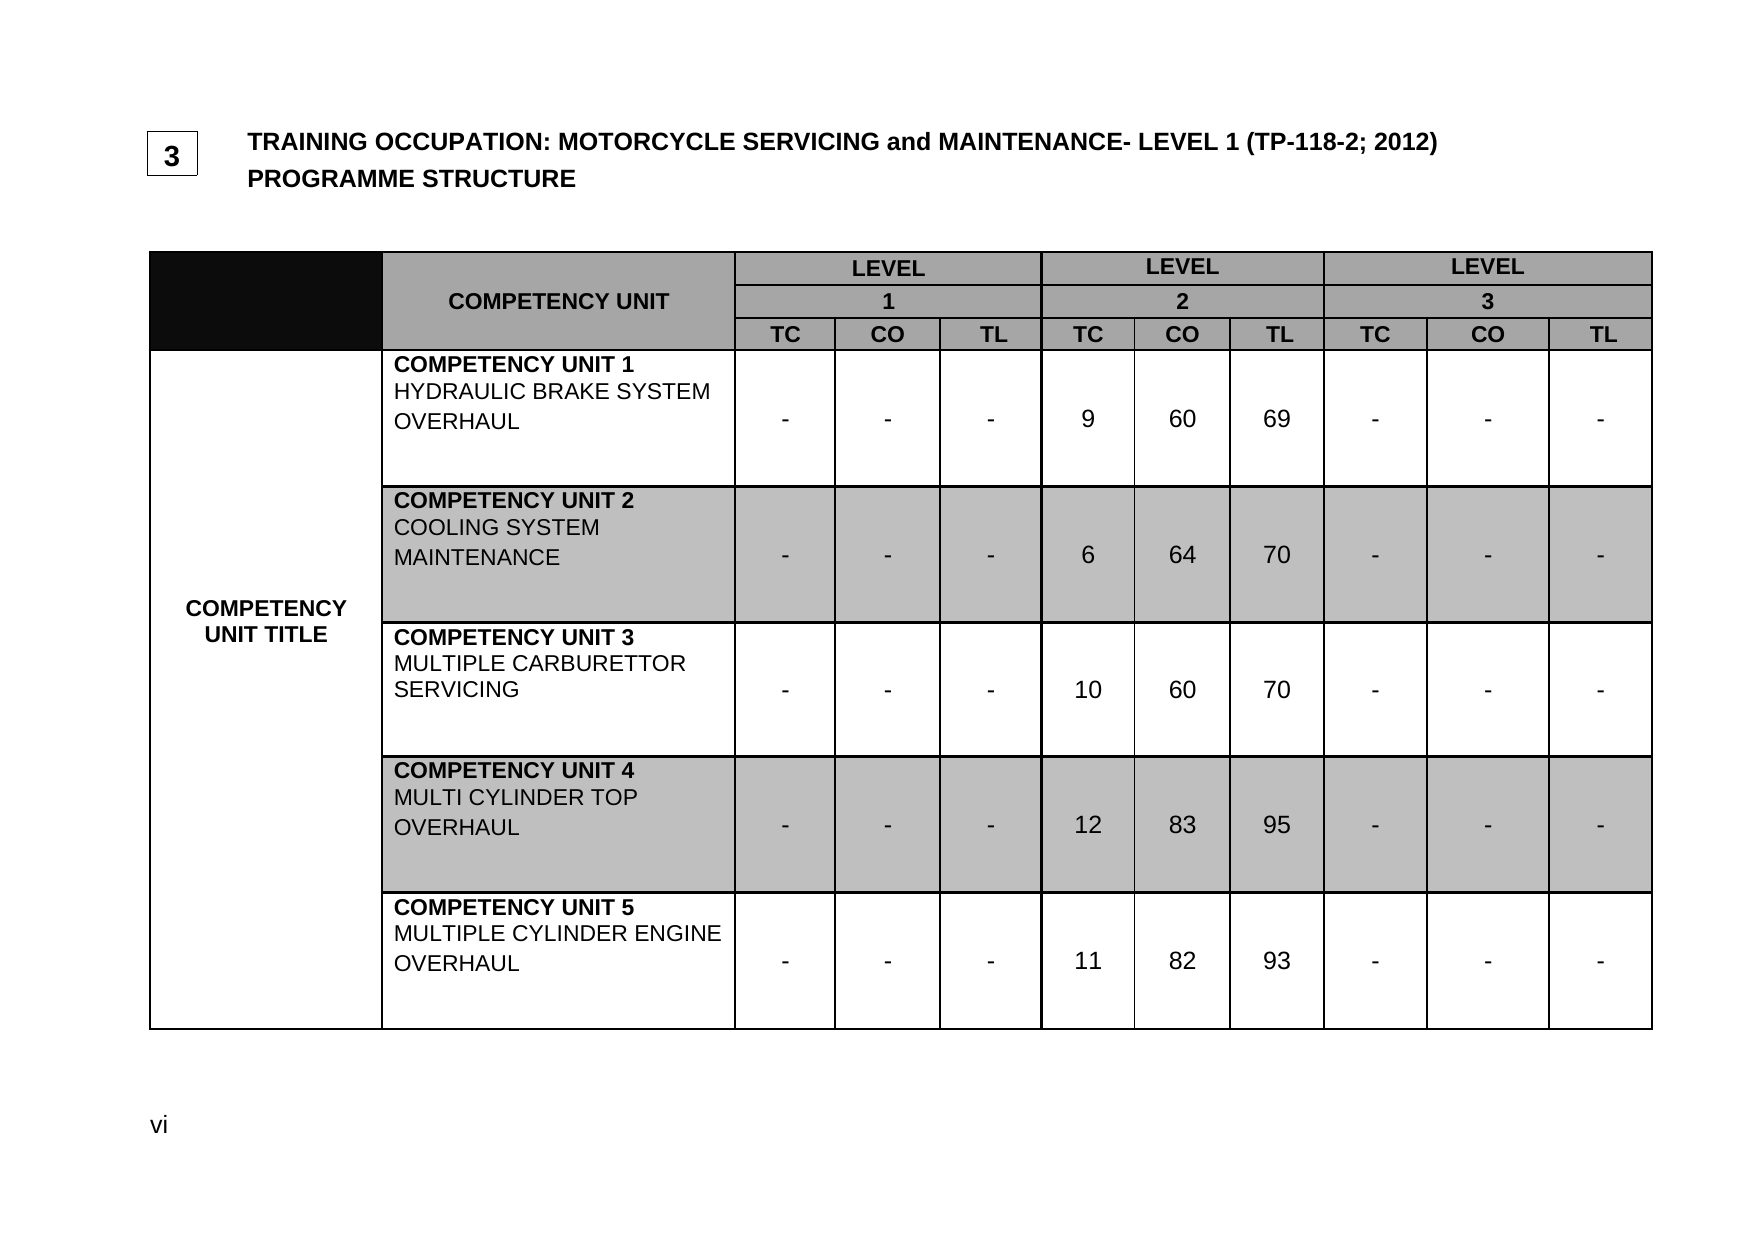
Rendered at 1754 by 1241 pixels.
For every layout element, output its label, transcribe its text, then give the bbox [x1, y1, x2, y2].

table_cell 82 [1135, 894, 1229, 1027]
table_cell - [1428, 488, 1548, 621]
table_cell 3 [1325, 286, 1651, 317]
table_cell - [1325, 488, 1426, 621]
table_cell COMPETENCY UNIT TITLE [151, 351, 381, 891]
table_cell TL [1550, 319, 1651, 349]
table_cell - [836, 488, 939, 621]
table_cell - [836, 624, 939, 755]
table_cell - [941, 351, 1040, 485]
table_cell - [1550, 488, 1651, 621]
table_header LEVEL [1325, 253, 1651, 284]
table_cell - [736, 758, 834, 891]
table_cell TC [736, 319, 834, 349]
table_cell CO [1428, 319, 1548, 349]
table_cell - [1428, 624, 1548, 755]
table_cell 69 [1231, 351, 1323, 485]
table_cell 93 [1231, 894, 1323, 1027]
table_cell - [1428, 351, 1548, 485]
table_cell 70 [1231, 624, 1323, 755]
table_cell 11 [1043, 894, 1134, 1027]
table_cell - [1550, 758, 1651, 891]
table_cell 95 [1231, 758, 1323, 891]
table_cell 70 [1231, 488, 1323, 621]
table_cell - [941, 758, 1040, 891]
table_cell - [1325, 758, 1426, 891]
table_cell - [836, 758, 939, 891]
table_cell TC [1325, 319, 1426, 349]
table_cell - [1550, 351, 1651, 485]
table_cell - [941, 894, 1040, 1027]
table_cell - [1325, 351, 1426, 485]
table_cell 2 [1043, 286, 1323, 317]
table_cell - [941, 624, 1040, 755]
table_cell CO [836, 319, 939, 349]
table_cell 83 [1135, 758, 1229, 891]
table_header LEVEL [1043, 253, 1323, 284]
table_header COMPETENCY UNIT [383, 253, 734, 349]
table_cell - [941, 488, 1040, 621]
table_cell COMPETENCY UNIT 2 COOLING SYSTEM MAINTENANCE [383, 488, 734, 621]
table_header LEVEL [736, 253, 1040, 284]
table_cell TC [1043, 319, 1134, 349]
table_cell - [1550, 624, 1651, 755]
table_cell - [836, 894, 939, 1027]
table_cell [151, 891, 381, 1027]
table_cell 1 [736, 286, 1040, 317]
table_cell - [736, 894, 834, 1027]
table_cell TL [941, 319, 1040, 349]
table_cell - [1428, 758, 1548, 891]
table_cell - [836, 351, 939, 485]
table_cell - [1428, 894, 1548, 1027]
table_cell 60 [1135, 351, 1229, 485]
table_cell - [736, 351, 834, 485]
table_cell 60 [1135, 624, 1229, 755]
table_cell 6 [1043, 488, 1134, 621]
table_cell COMPETENCY UNIT 1 HYDRAULIC BRAKE SYSTEM OVERHAUL [383, 351, 734, 485]
table_cell COMPETENCY UNIT 3 MULTIPLE CARBURETTOR SERVICING [383, 624, 734, 755]
table_cell 64 [1135, 488, 1229, 621]
table_cell - [1550, 894, 1651, 1027]
table_cell CO [1135, 319, 1229, 349]
table_cell COMPETENCY UNIT 4 MULTI CYLINDER TOP OVERHAUL [383, 758, 734, 891]
table_header [151, 253, 381, 349]
table_cell TL [1231, 319, 1323, 349]
table_cell - [736, 488, 834, 621]
table_cell COMPETENCY UNIT 5 MULTIPLE CYLINDER ENGINE OVERHAUL [383, 894, 734, 1027]
table_cell 9 [1043, 351, 1134, 485]
table_cell - [1325, 624, 1426, 755]
table_cell - [736, 624, 834, 755]
table_cell 12 [1043, 758, 1134, 891]
table_cell - [1325, 894, 1426, 1027]
table_cell 10 [1043, 624, 1134, 755]
